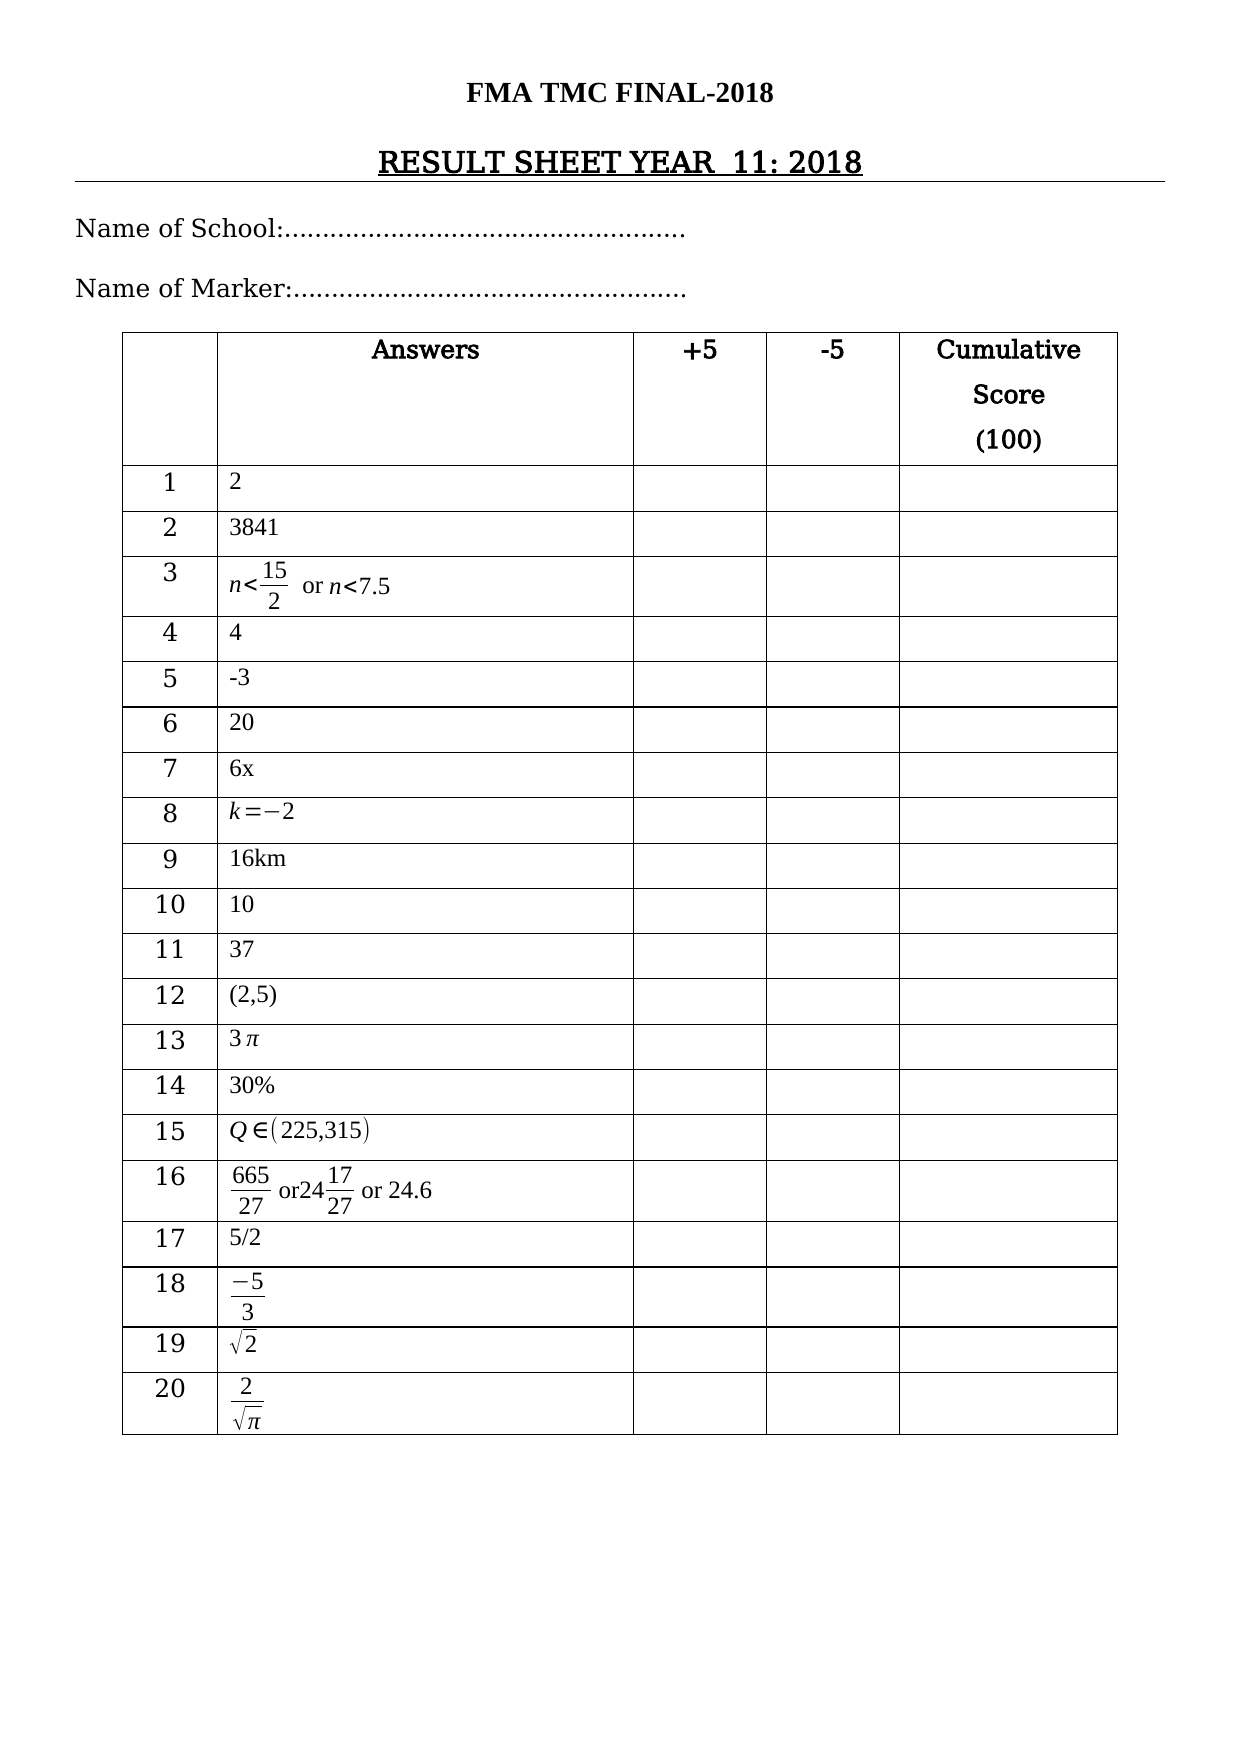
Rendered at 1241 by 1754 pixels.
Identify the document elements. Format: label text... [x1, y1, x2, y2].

table_cell 20 [123, 1373, 217, 1434]
table_cell [634, 934, 766, 978]
table_cell [900, 934, 1117, 978]
table_cell [767, 1025, 899, 1069]
table_cell [767, 753, 899, 797]
table_cell [634, 844, 766, 888]
table_header Cumulative Score (100) [900, 333, 1117, 465]
table_cell [767, 798, 899, 842]
table_cell [767, 1268, 899, 1326]
table_cell 10 [218, 889, 633, 933]
table_cell [767, 617, 899, 661]
table_cell 3 [123, 557, 217, 616]
table_cell [900, 708, 1117, 752]
table_cell [634, 1161, 766, 1221]
table_cell [767, 1328, 899, 1372]
table_cell [900, 466, 1117, 511]
table_cell [634, 1373, 766, 1434]
table_cell 3841 [218, 512, 633, 556]
table_cell [767, 1115, 899, 1159]
table_cell [900, 1070, 1117, 1114]
table_cell 5/2 [218, 1222, 633, 1266]
table_cell 2 [218, 466, 633, 511]
table_cell [634, 557, 766, 616]
table_cell [900, 1222, 1117, 1266]
table_cell [767, 1161, 899, 1221]
table_cell 2 [123, 512, 217, 556]
table_cell [900, 512, 1117, 556]
table_cell [900, 1115, 1117, 1159]
table_cell [767, 662, 899, 706]
table_cell 13 [123, 1025, 217, 1069]
table_cell [900, 1025, 1117, 1069]
table_cell [218, 798, 633, 842]
table_cell 11 [123, 934, 217, 978]
table_cell [767, 844, 899, 888]
table_cell 7 [123, 753, 217, 797]
table_cell [634, 617, 766, 661]
table_cell [634, 798, 766, 842]
table_cell [900, 889, 1117, 933]
table_header [123, 333, 217, 465]
table_cell [900, 844, 1117, 888]
table_cell [634, 1328, 766, 1372]
table_cell [218, 1268, 633, 1326]
table_cell [634, 1268, 766, 1326]
table_cell [218, 1025, 633, 1069]
table_cell 30% [218, 1070, 633, 1114]
table_cell [900, 798, 1117, 842]
table_cell 16 [123, 1161, 217, 1221]
table_cell [218, 1115, 633, 1159]
table_cell 6 [123, 708, 217, 752]
table_cell [218, 1373, 633, 1434]
table_cell [767, 1373, 899, 1434]
table_cell [634, 1115, 766, 1159]
table_cell [900, 617, 1117, 661]
table_cell [634, 979, 766, 1024]
table_cell 15 [123, 1115, 217, 1159]
table_header -5 [767, 333, 899, 465]
title FMA TMC FINAL-2018 [75, 75, 1165, 108]
table_cell 6x [218, 753, 633, 797]
table_cell [767, 1070, 899, 1114]
table_cell [767, 512, 899, 556]
table_cell [900, 1268, 1117, 1326]
text Name of School:…………………………………………….. [75, 212, 1165, 242]
table_cell [900, 1328, 1117, 1372]
text Name of Marker:……………………………………………. [75, 272, 1165, 302]
table_cell 12 [123, 979, 217, 1024]
table_cell 16km [218, 844, 633, 888]
table_cell [900, 1161, 1117, 1221]
table_cell [900, 557, 1117, 616]
table_cell 14 [123, 1070, 217, 1114]
table_cell [767, 708, 899, 752]
table_cell [634, 512, 766, 556]
table_cell 18 [123, 1268, 217, 1326]
table_cell 10 [123, 889, 217, 933]
table_cell 20 [218, 708, 633, 752]
table_cell 17 [123, 1222, 217, 1266]
table_cell 5 [123, 662, 217, 706]
table_cell [900, 753, 1117, 797]
table_cell 8 [123, 798, 217, 842]
table_cell 9 [123, 844, 217, 888]
table_cell -3 [218, 662, 633, 706]
table_cell [634, 466, 766, 511]
table_cell [634, 1222, 766, 1266]
table_cell [634, 662, 766, 706]
table_header +5 [634, 333, 766, 465]
table_cell 1 [123, 466, 217, 511]
table_header Answers [218, 333, 633, 465]
table_cell [900, 979, 1117, 1024]
table_cell [900, 1373, 1117, 1434]
table_cell or24 or 24.6 [218, 1161, 633, 1221]
table_cell [634, 708, 766, 752]
table_cell [767, 466, 899, 511]
table_cell [767, 1222, 899, 1266]
table_cell [767, 557, 899, 616]
table_cell 19 [123, 1328, 217, 1372]
table_cell [767, 889, 899, 933]
table_cell (2,5) [218, 979, 633, 1024]
table_cell [767, 979, 899, 1024]
table_cell 37 [218, 934, 633, 978]
table_cell [767, 934, 899, 978]
table_cell [634, 1025, 766, 1069]
table_cell [900, 662, 1117, 706]
table_cell [218, 1328, 633, 1372]
table_cell [634, 889, 766, 933]
table_cell or [218, 557, 633, 616]
table_cell 4 [218, 617, 633, 661]
table_cell [634, 1070, 766, 1114]
table_cell [634, 753, 766, 797]
table_cell 4 [123, 617, 217, 661]
subtitle RESULT SHEET YEAR 11: 2018 [75, 143, 1165, 181]
